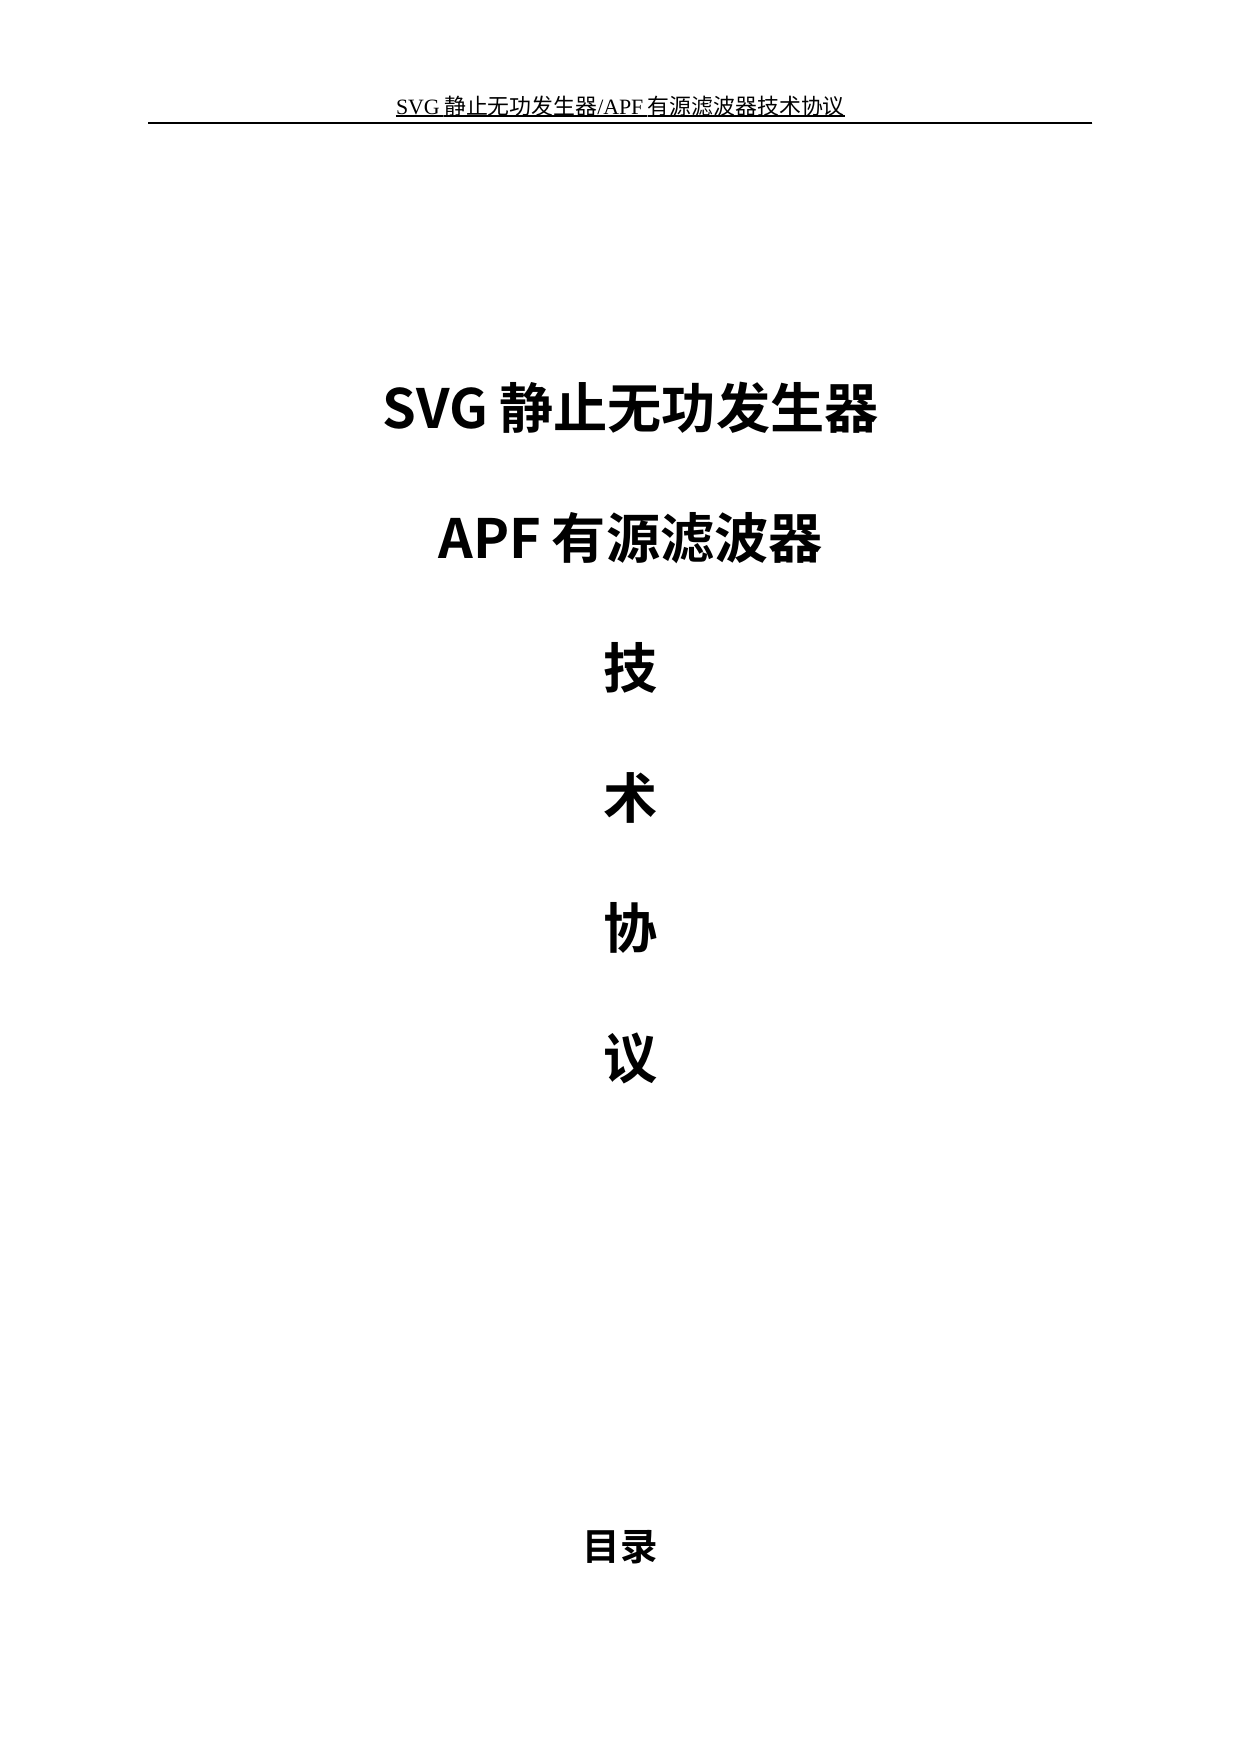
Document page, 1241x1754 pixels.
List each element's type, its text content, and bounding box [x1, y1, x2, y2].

text APF有源滤波器 [148, 486, 1092, 584]
text 术 [148, 746, 1092, 844]
text 协 [148, 876, 1092, 974]
text 目录 [148, 1511, 1092, 1576]
text SVG静止无功发生器 [148, 356, 1092, 454]
text 议 [148, 1006, 1092, 1104]
text 技 [148, 616, 1092, 714]
